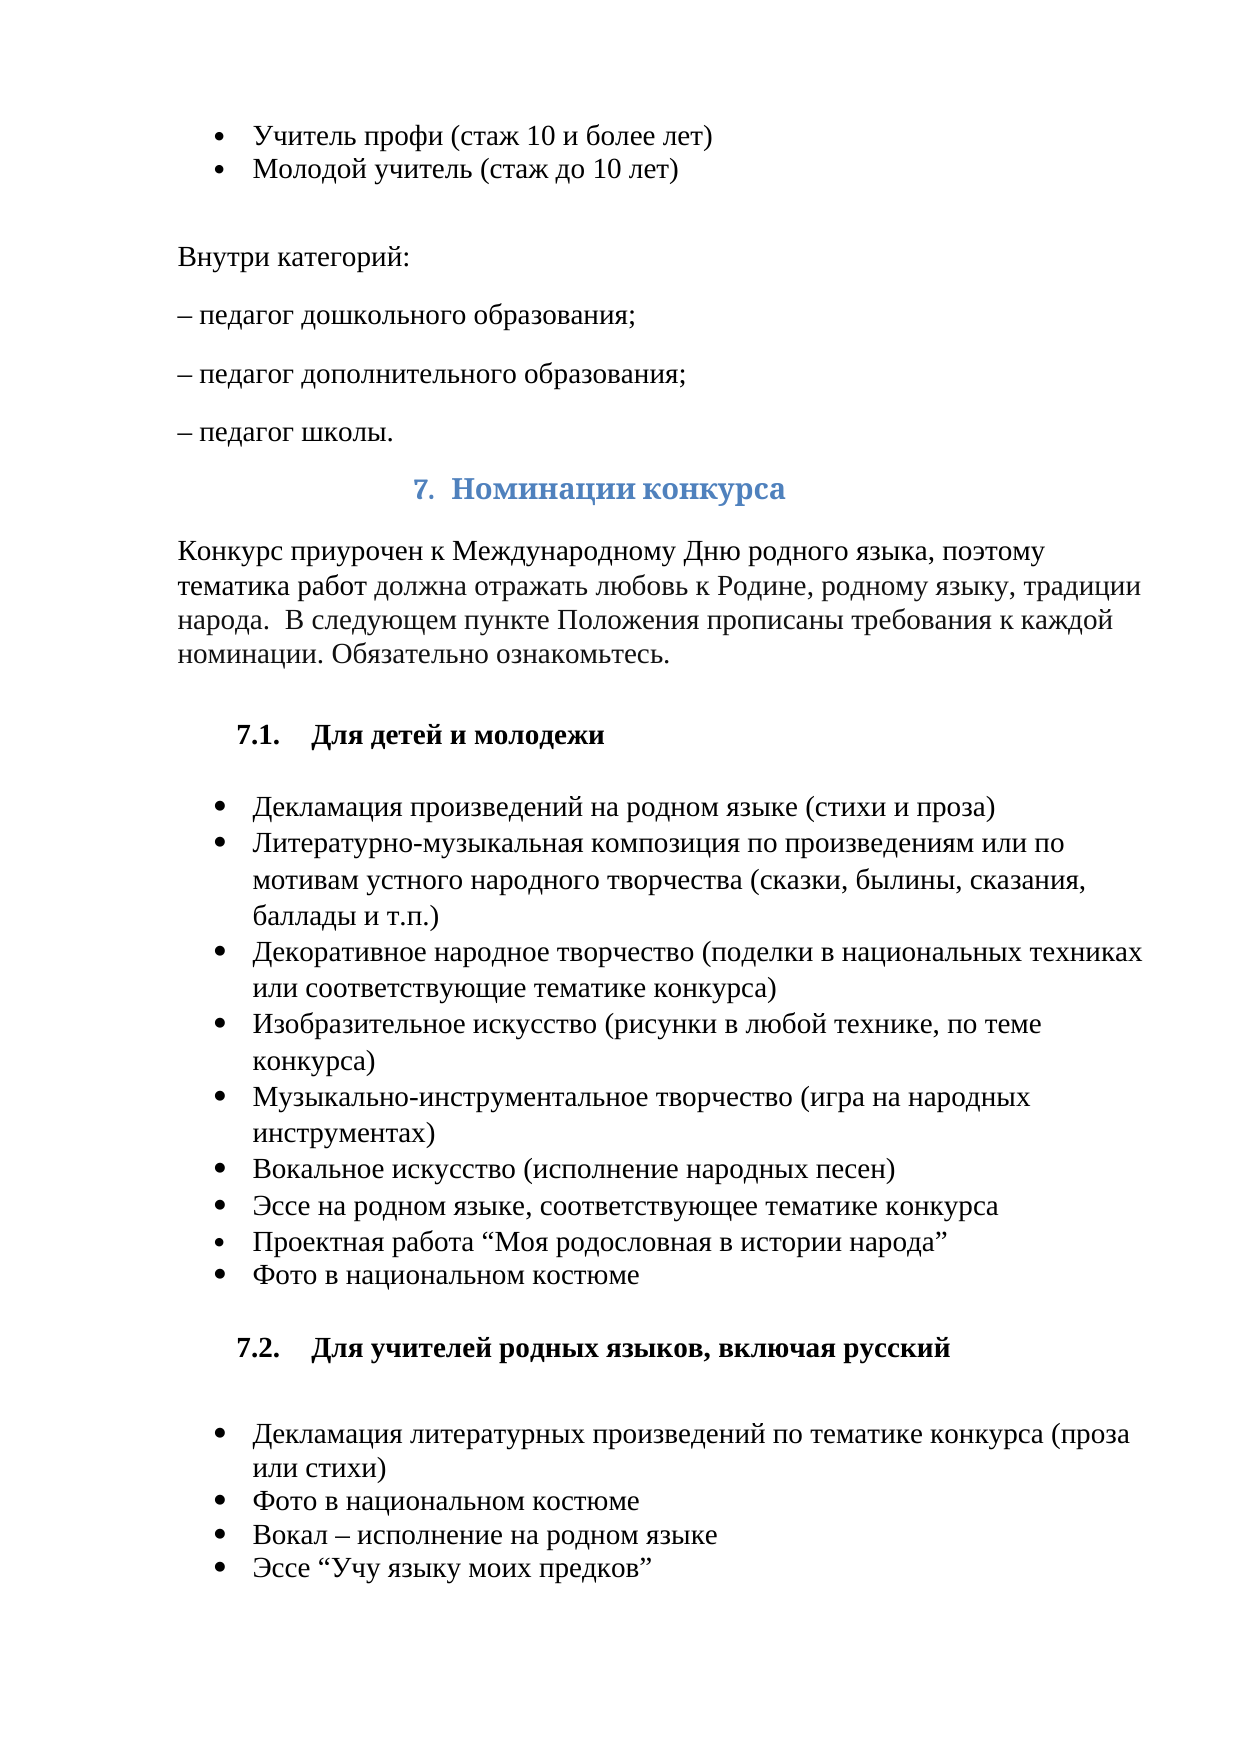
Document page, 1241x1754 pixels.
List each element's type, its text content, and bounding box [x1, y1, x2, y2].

list Фото в национальном костюме [215, 1257, 1152, 1291]
list Декламация литературных произведений по тематике конкурса (проза или стихи) [215, 1416, 1152, 1483]
list Декламация произведений на родном языке (стихи и проза) [215, 789, 1152, 823]
list Вокал – исполнение на родном языке [215, 1517, 1152, 1551]
text – педагог дошкольного образования; [177, 297, 1152, 331]
list Учитель профи (стаж 10 и более лет) [215, 118, 1152, 152]
list Декоративное народное творчество (поделки в национальных техниках или соответствующие тематике конкурса) [215, 934, 1152, 1004]
list Эссе на родном языке, соответствующее тематике конкурса [215, 1188, 1152, 1221]
text – педагог школы. [177, 414, 1152, 448]
list Для детей и молодежи [236, 717, 1152, 751]
list Фото в национальном костюме [215, 1483, 1152, 1517]
text Внутри категорий: [177, 239, 1152, 272]
list Вокальное искусство (исполнение народных песен) [215, 1151, 1152, 1185]
list Для учителей родных языков, включая русский [236, 1330, 1152, 1363]
list Музыкально-инструментальное творчество (игра на народных инструментах) [215, 1079, 1152, 1149]
list Эссе “Учу языку моих предков” [215, 1551, 1152, 1584]
text Конкурс приурочен к Международному Дню родного языка, поэтому тематика работ должна отражать любовь к Родине, родному языку, традиции народа. В следующем пункте Положения прописаны требования к каждой номинации. Обязательно ознакомьтесь. [177, 533, 1152, 670]
list Изобразительное искусство (рисунки в любой технике, по теме конкурса) [215, 1007, 1152, 1076]
list Молодой учитель (стаж до 10 лет) [215, 152, 1152, 185]
text – педагог дополнительного образования; [177, 356, 1152, 389]
list Литературно-музыкальная композиция по произведениям или по мотивам устного народного творчества (сказки, былины, сказания, баллады и т.п.) [215, 826, 1152, 932]
subtitle Номинации конкурса [413, 473, 1152, 507]
list Проектная работа “Моя родословная в истории народа” [215, 1224, 1152, 1257]
